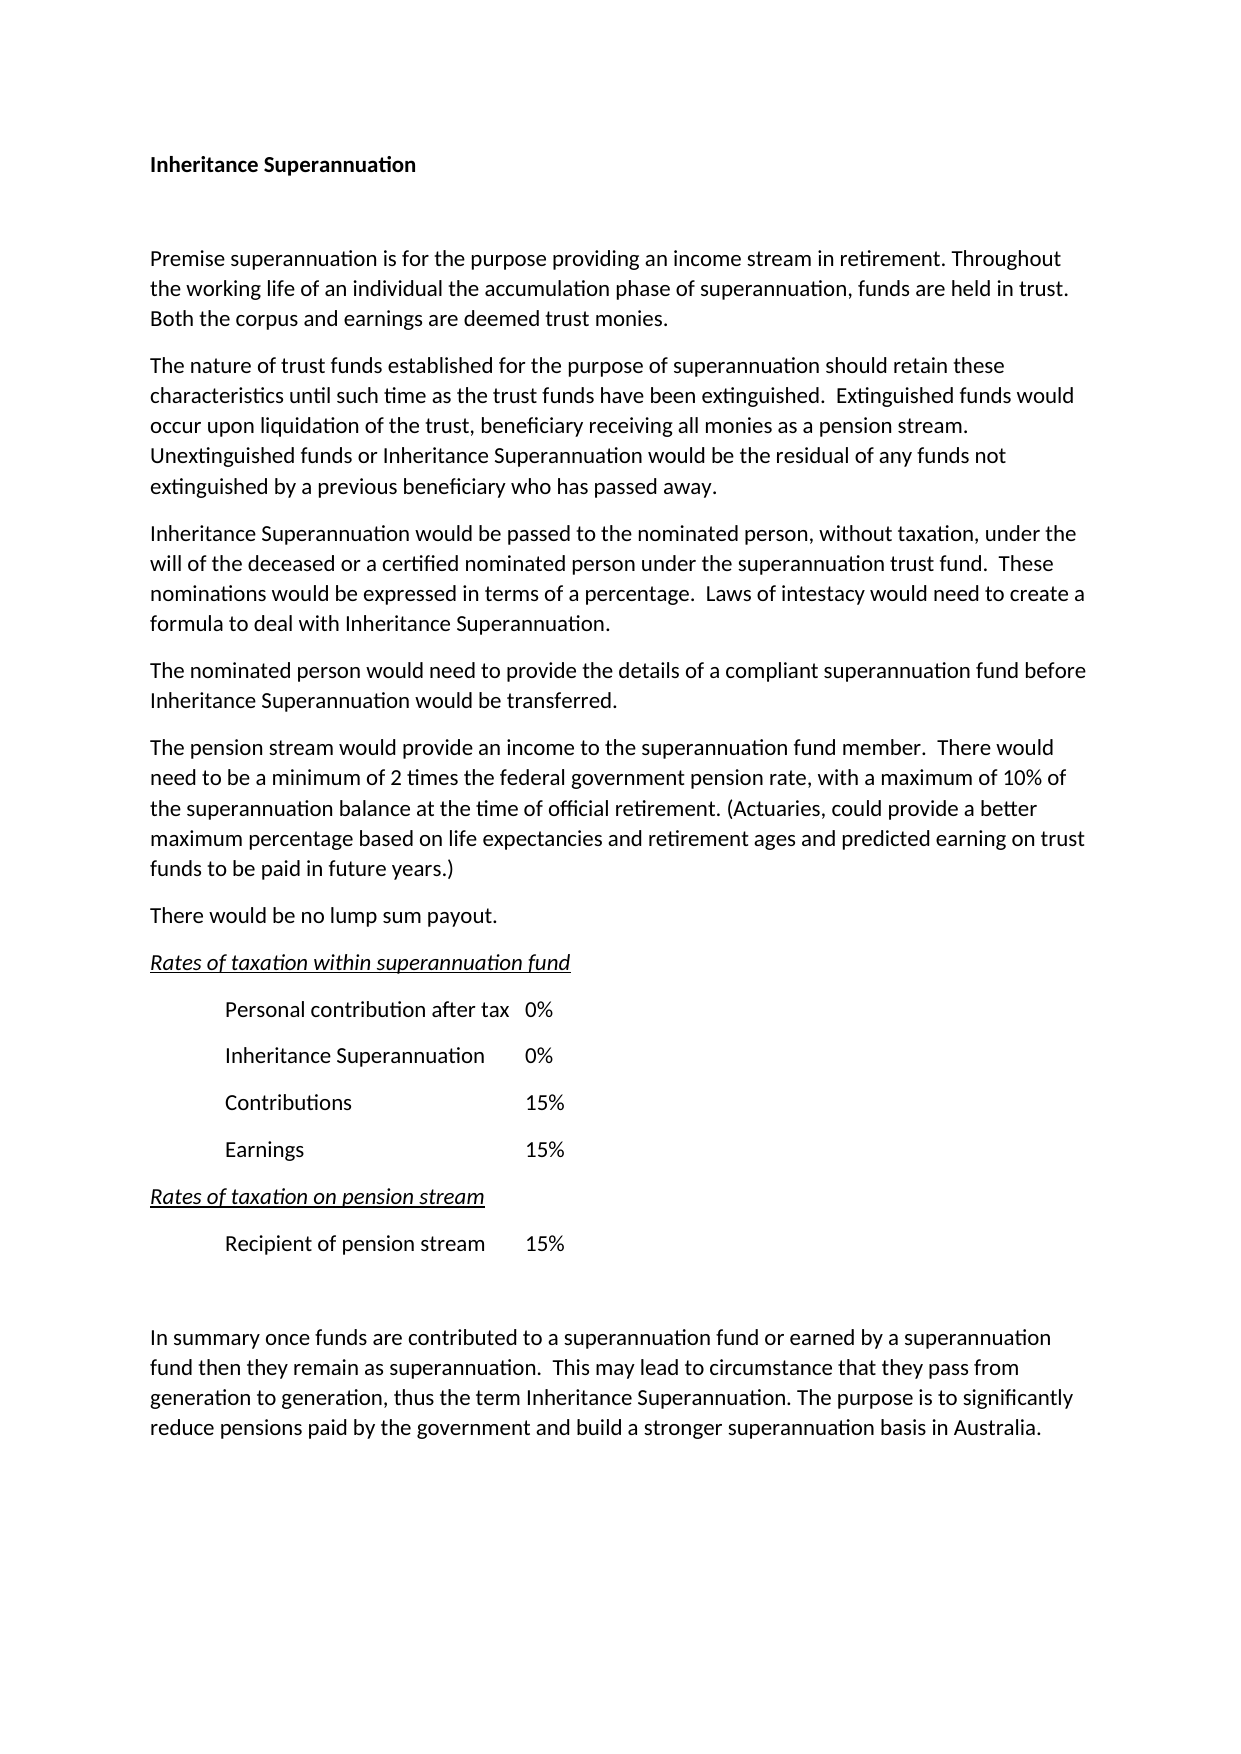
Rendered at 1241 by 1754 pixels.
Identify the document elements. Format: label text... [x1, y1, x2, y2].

text Inheritance Superannuation would be passed to the nominated person, without taxation, under the will of the deceased or a certified nominated person under the superannuation trust fund. These nominations would be expressed in terms of a percentage. Laws of intestacy would need to create a formula to deal with Inheritance Superannuation. [150, 519, 1090, 637]
text Rates of taxation on pension stream [150, 1182, 1090, 1210]
text Premise superannuation is for the purpose providing an income stream in retirement. Throughout the working life of an individual the accumulation phase of superannuation, funds are held in trust. Both the corpus and earnings are deemed trust monies. [150, 244, 1090, 332]
text Personal contribution after tax 0% [225, 995, 1090, 1023]
text The nominated person would need to provide the details of a compliant superannuation fund before Inheritance Superannuation would be transferred. [150, 656, 1090, 714]
text Recipient of pension stream 15% [225, 1229, 1090, 1257]
text Contributions 15% [225, 1088, 1090, 1117]
text The pension stream would provide an income to the superannuation fund member. There would need to be a minimum of 2 times the federal government pension rate, with a maximum of 10% of the superannuation balance at the time of official retirement. (Actuaries, could provide a better maximum percentage based on life expectancies and retirement ages and predicted earning on trust funds to be paid in future years.) [150, 733, 1090, 882]
text The nature of trust funds established for the purpose of superannuation should retain these characteristics until such time as the trust funds have been extinguished. Extinguished funds would occur upon liquidation of the trust, beneficiary receiving all monies as a pension stream. Unextinguished funds or Inheritance Superannuation would be the residual of any funds not extinguished by a previous beneficiary who has passed away. [150, 351, 1090, 500]
text Inheritance Superannuation 0% [225, 1042, 1090, 1070]
text Rates of taxation within superannuation fund [150, 948, 1090, 976]
text Inheritance Superannuation [150, 150, 1090, 178]
text Earnings 15% [225, 1135, 1090, 1163]
text There would be no lump sum payout. [150, 901, 1090, 929]
text In summary once funds are contributed to a superannuation fund or earned by a superannuation fund then they remain as superannuation. This may lead to circumstance that they pass from generation to generation, thus the term Inheritance Superannuation. The purpose is to significantly reduce pensions paid by the government and build a stronger superannuation basis in Australia. [150, 1323, 1090, 1442]
